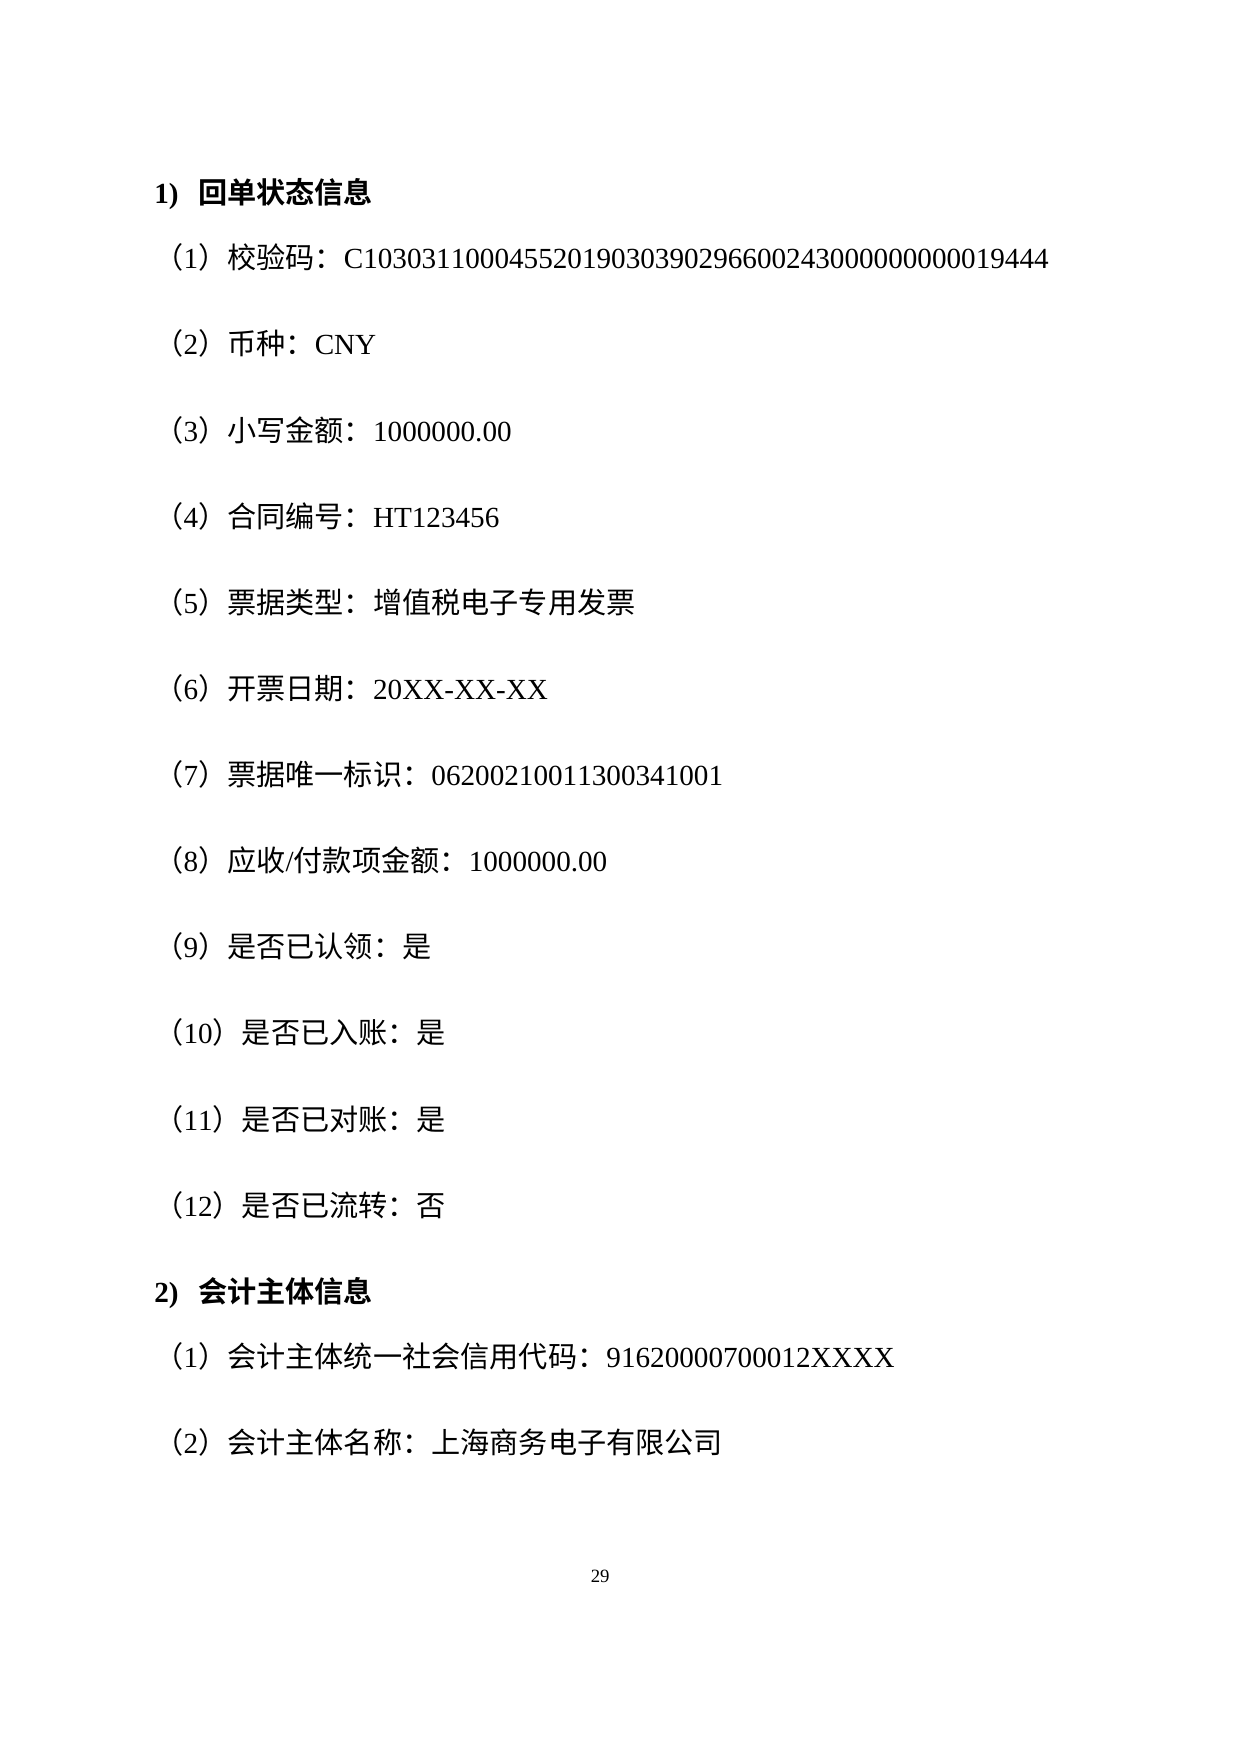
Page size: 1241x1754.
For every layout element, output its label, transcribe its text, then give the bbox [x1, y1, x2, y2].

text （3）小写金额：1000000.00 [96, 396, 1104, 461]
text （8）应收/付款项金额：1000000.00 [96, 826, 1104, 891]
text （12）是否已流转：否 [96, 1171, 1104, 1236]
text （5）票据类型：增值税电子专用发票 [96, 568, 1104, 633]
text （11）是否已对账：是 [96, 1085, 1104, 1150]
text （7）票据唯一标识：06200210011300341001 [96, 740, 1104, 805]
text （1）校验码：C10303110004552019030390296600243000000000019444 [96, 223, 1104, 288]
text （9）是否已认领：是 [96, 913, 1104, 978]
text （4）合同编号：HT123456 [96, 482, 1104, 547]
text （2）会计主体名称：上海商务电子有限公司 [96, 1408, 1104, 1473]
text （1）会计主体统一社会信用代码：91620000700012XXXX [96, 1322, 1104, 1387]
list 回单状态信息 [154, 158, 1104, 223]
text （6）开票日期：20XX-XX-XX [96, 654, 1104, 719]
list 会计主体信息 [154, 1257, 1104, 1322]
text （2）币种：CNY [96, 309, 1104, 374]
text （10）是否已入账：是 [96, 999, 1104, 1064]
